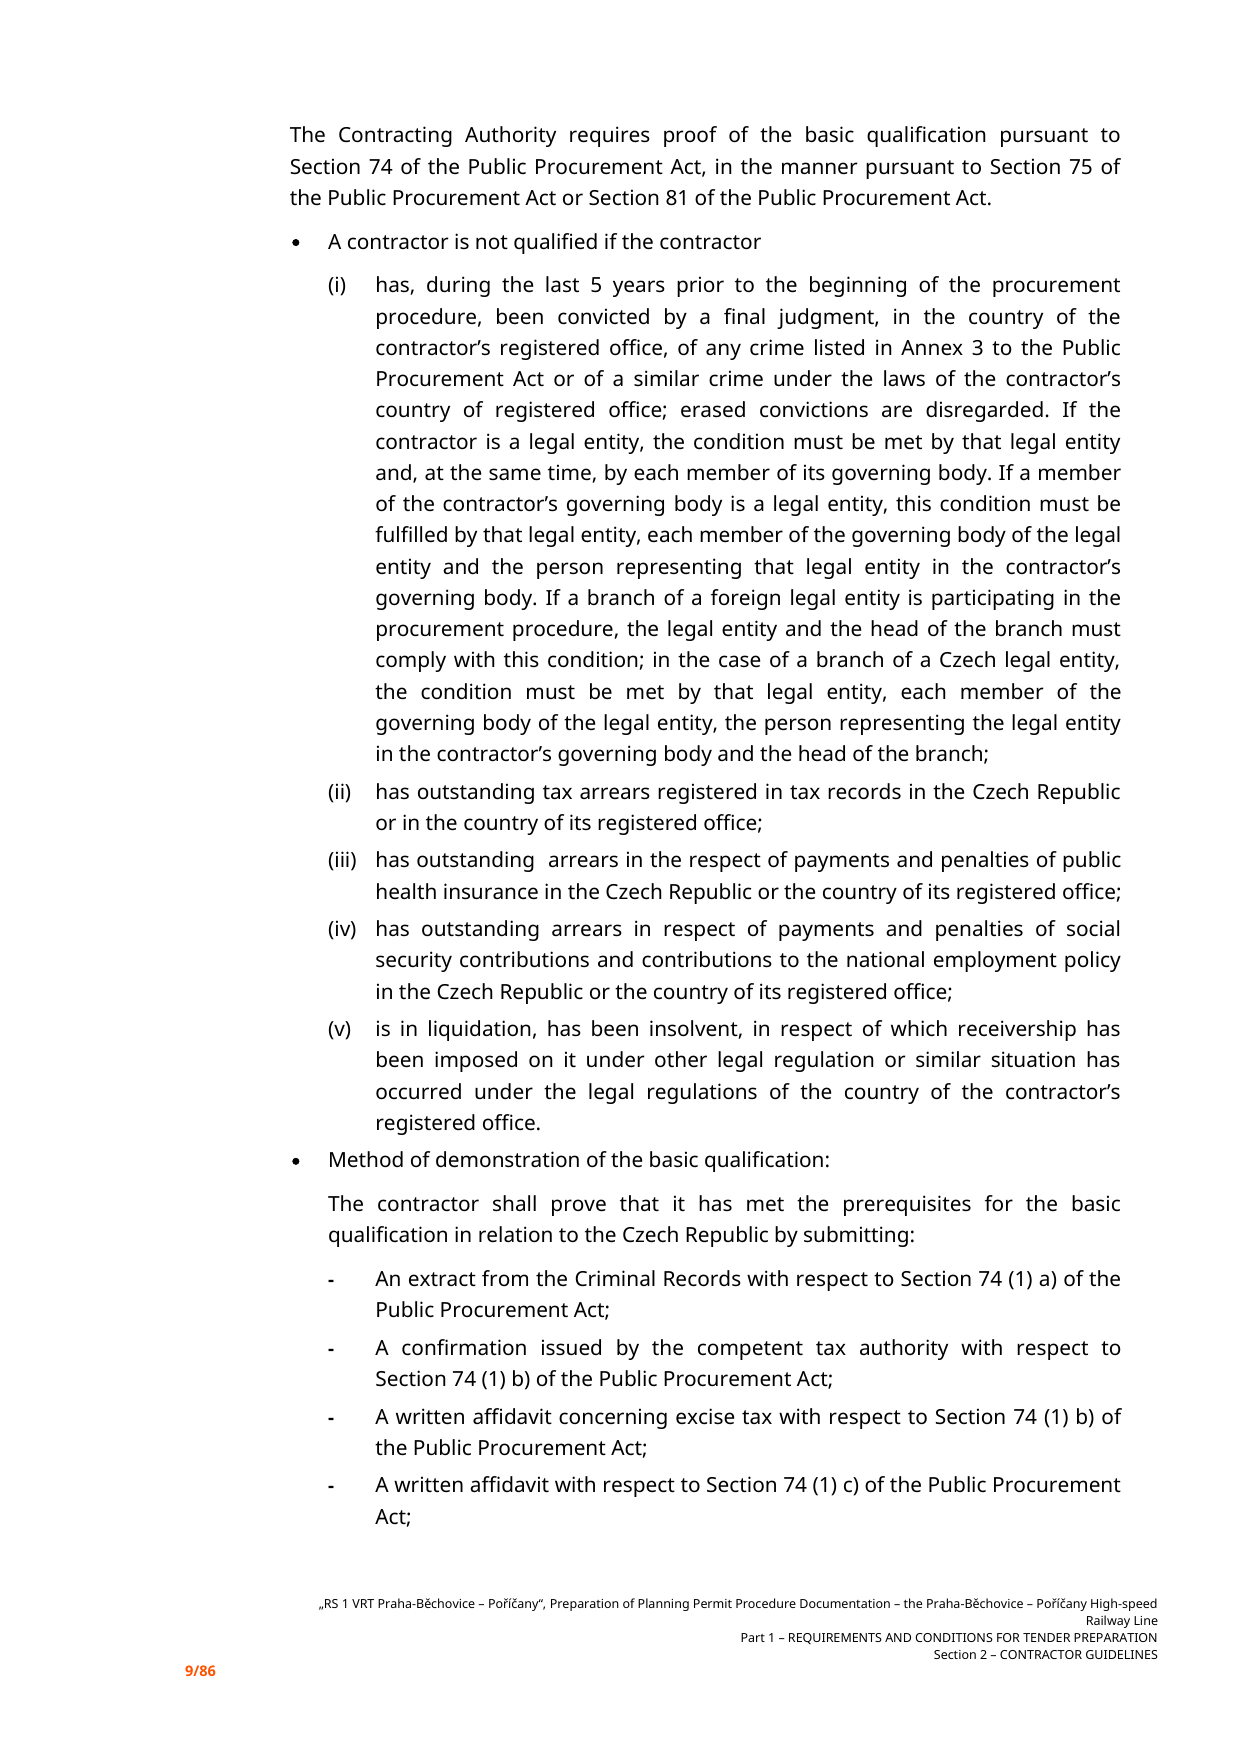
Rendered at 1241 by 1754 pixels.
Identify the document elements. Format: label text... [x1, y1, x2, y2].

text A confirmation issued by the competent tax authority with respect to Section 74 (1) b) of the Public Procurement Act; [328, 1333, 1122, 1393]
text is in liquidation, has been insolvent, in respect of which receivership has been imposed on it under other legal regulation or similar situation has occurred under the legal regulations of the country of the contractor’s registered office. [328, 1014, 1122, 1137]
text The contractor shall prove that it has met the prerequisites for the basic qualification in relation to the Czech Republic by submitting: [328, 1189, 1122, 1249]
text A written affidavit concerning excise tax with respect to Section 74 (1) b) of the Public Procurement Act; [328, 1402, 1122, 1462]
text has outstanding arrears in respect of payments and penalties of social security contributions and contributions to the national employment policy in the Czech Republic or the country of its registered office; [328, 914, 1122, 1005]
text has outstanding tax arrears registered in tax records in the Czech Republic or in the country of its registered office; [328, 777, 1122, 837]
list The Contracting Authority requires proof of the basic qualification pursuant to Section 74 of the Public Procurement Act, in the manner pursuant to Section 75 of the Public Procurement Act or Section 81 of the Public Procurement Act. [289, 121, 1122, 212]
text has, during the last 5 years prior to the beginning of the procurement procedure, been convicted by a final judgment, in the country of the contractor’s registered office, of any crime listed in Annex 3 to the Public Procurement Act or of a similar crime under the laws of the contractor’s country of registered office; erased convictions are disregarded. If the contractor is a legal entity, the condition must be met by that legal entity and, at the same time, by each member of its governing body. If a member of the contractor’s governing body is a legal entity, this condition must be fulfilled by that legal entity, each member of the governing body of the legal entity and the person representing that legal entity in the contractor’s governing body. If a branch of a foreign legal entity is participating in the procurement procedure, the legal entity and the head of the branch must comply with this condition; in the case of a branch of a Czech legal entity, the condition must be met by that legal entity, each member of the governing body of the legal entity, the person representing the legal entity in the contractor’s governing body and the head of the branch; [328, 271, 1122, 768]
text A contractor is not qualified if the contractor [292, 227, 1122, 255]
text has outstanding arrears in the respect of payments and penalties of public health insurance in the Czech Republic or the country of its registered office; [328, 846, 1122, 905]
text An extract from the Criminal Records with respect to Section 74 (1) a) of the Public Procurement Act; [328, 1264, 1122, 1324]
text Method of demonstration of the basic qualification: [292, 1146, 1122, 1174]
text A written affidavit with respect to Section 74 (1) c) of the Public Procurement Act; [328, 1471, 1122, 1530]
